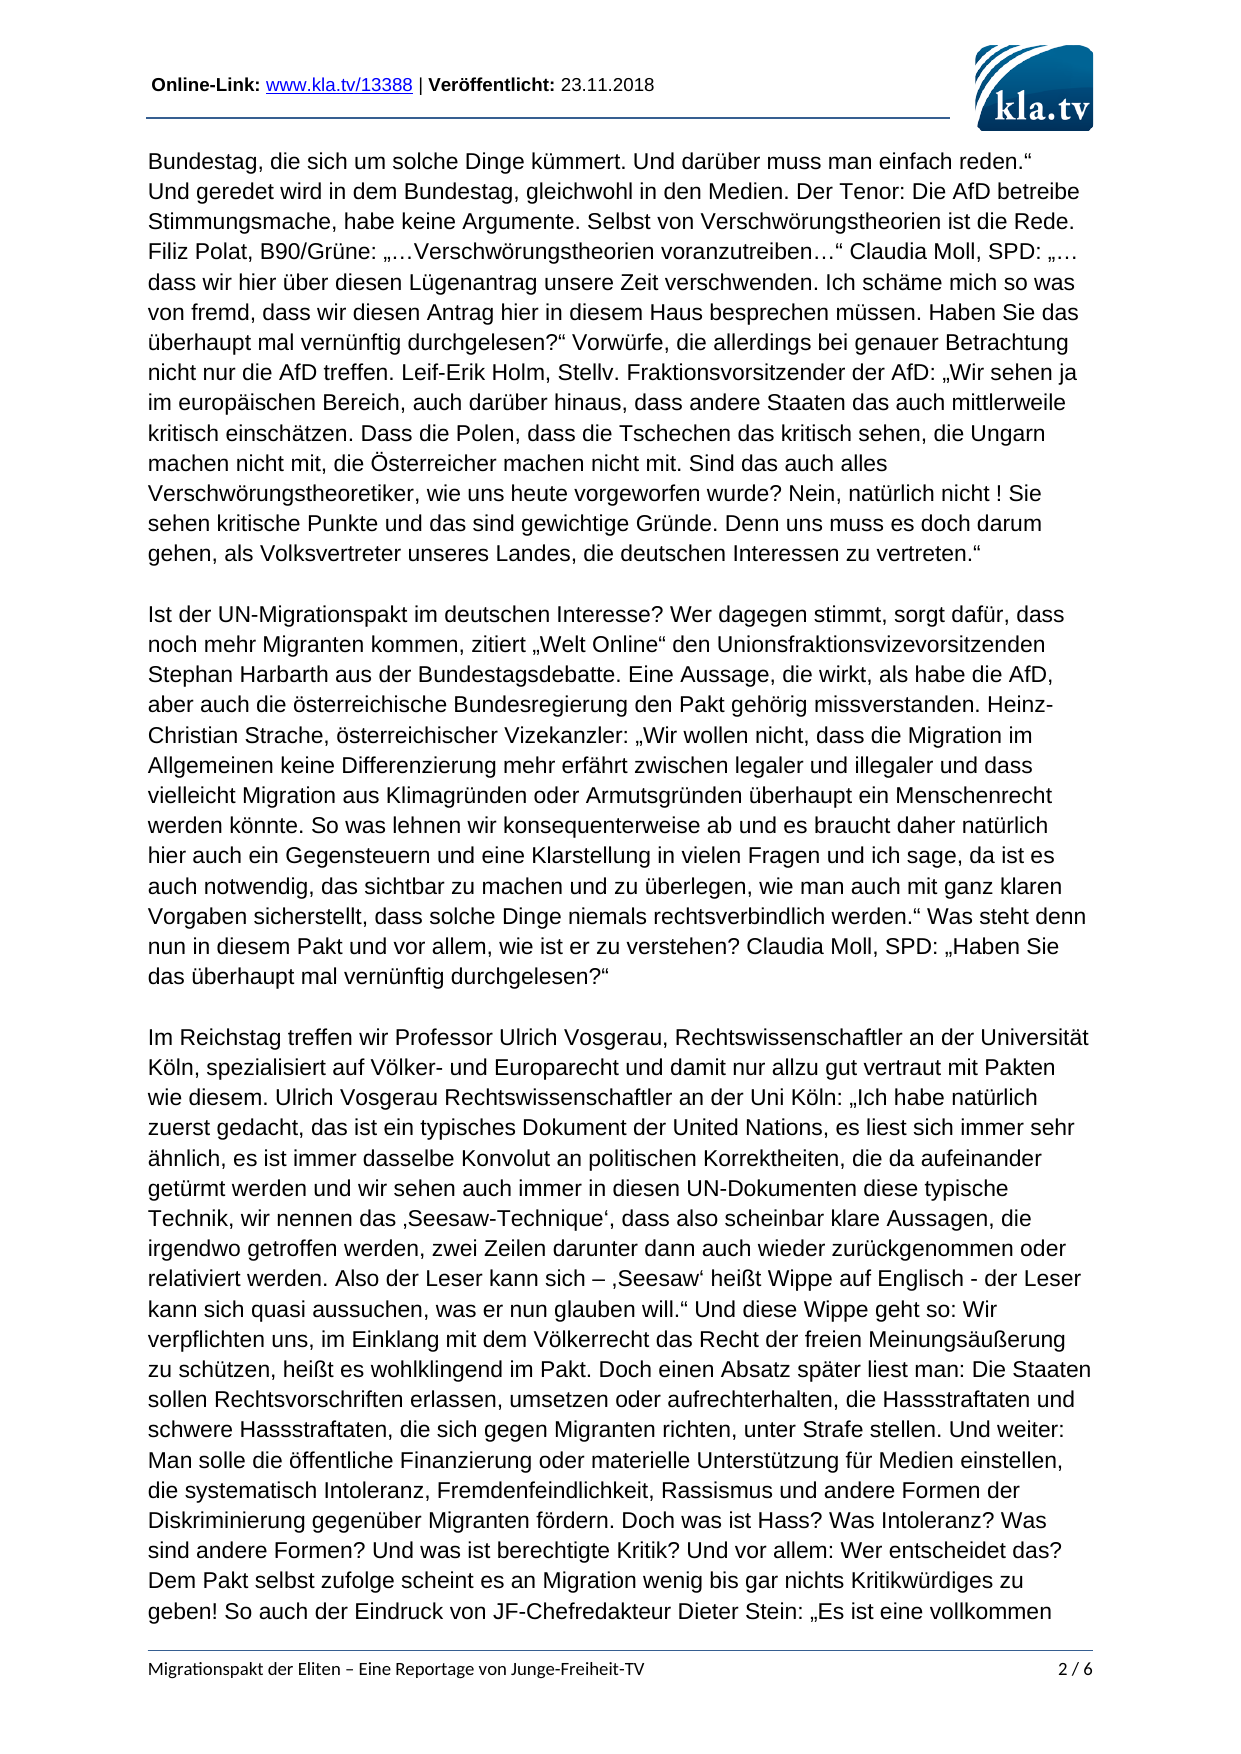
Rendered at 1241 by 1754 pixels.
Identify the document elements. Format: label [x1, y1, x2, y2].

text [148, 148, 1093, 1624]
